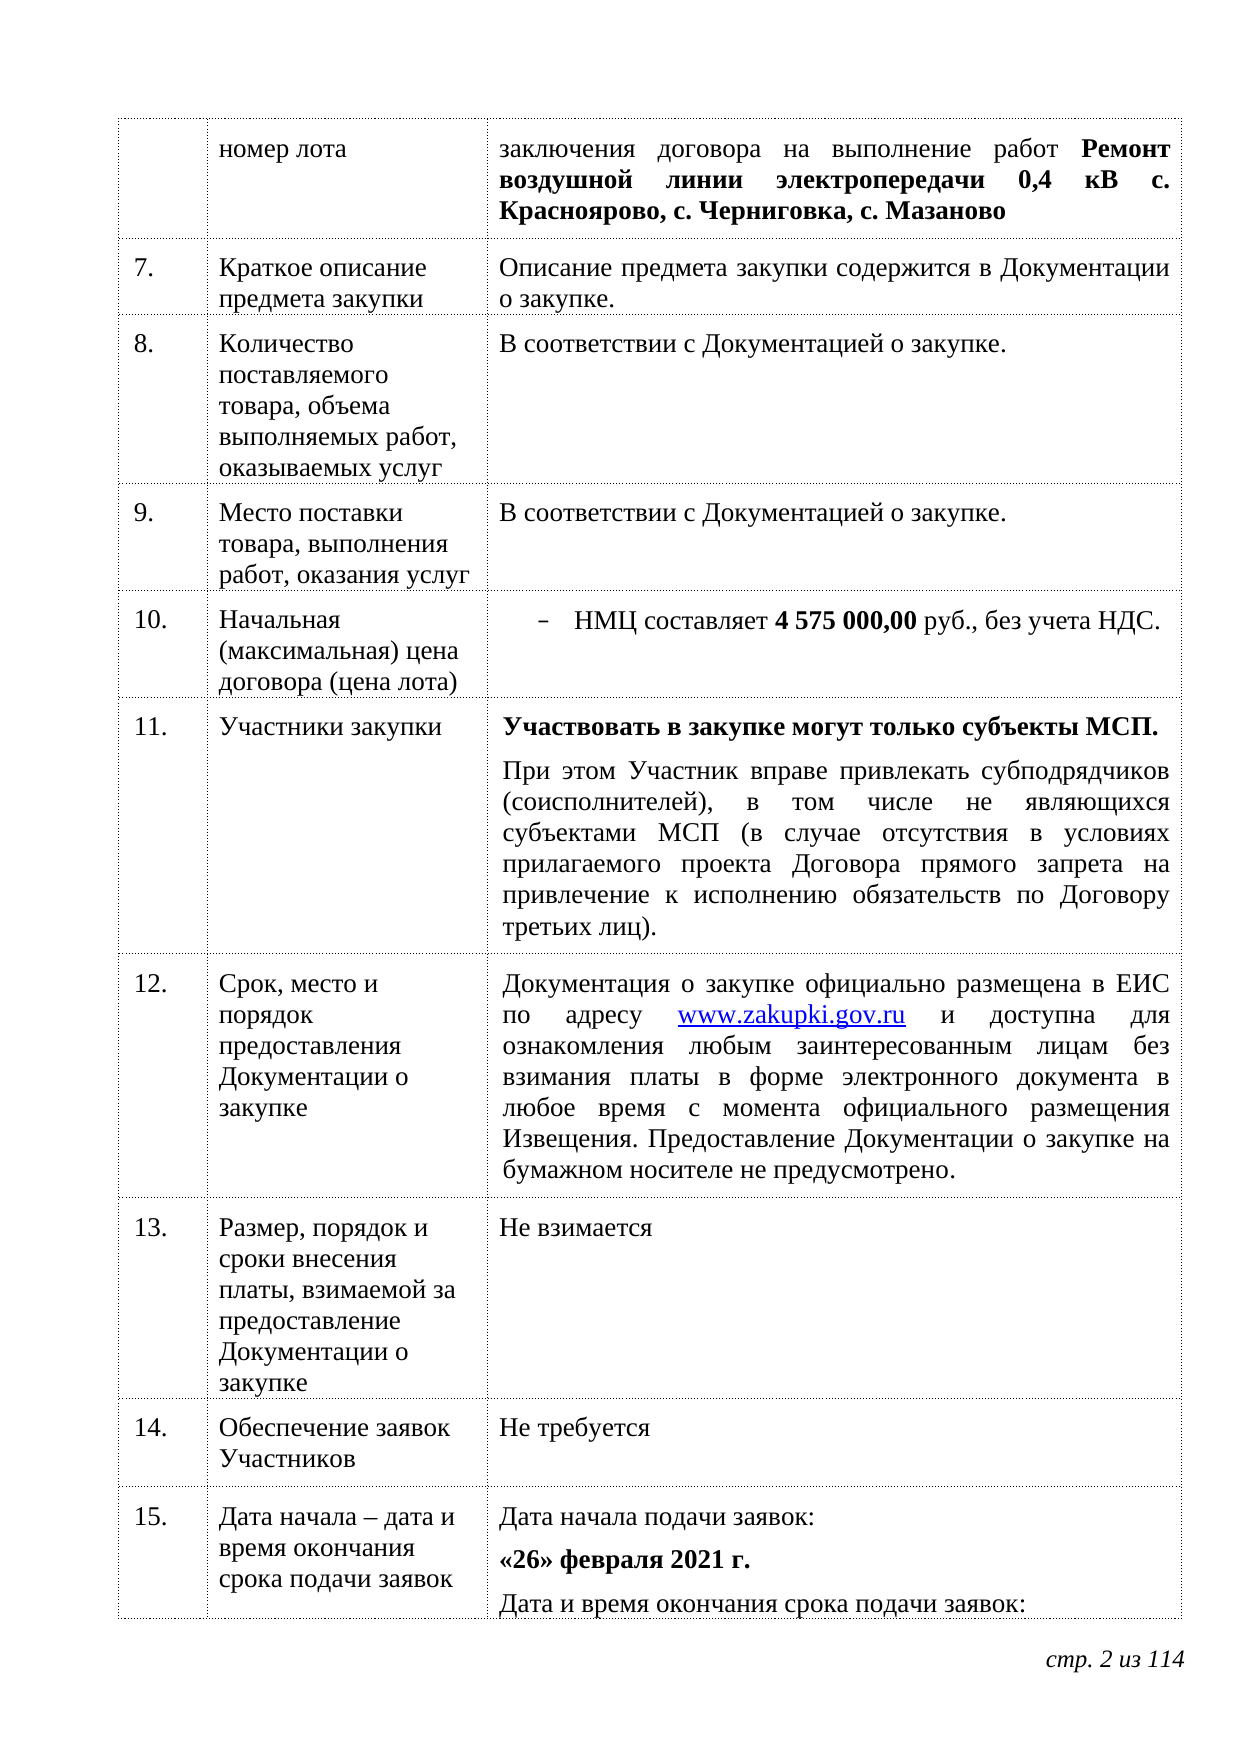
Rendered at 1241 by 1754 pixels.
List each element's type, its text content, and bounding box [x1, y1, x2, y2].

table_cell Место поставки товара, выполнения работ, оказания услуг [207, 483, 488, 590]
table_cell [119, 1197, 207, 1398]
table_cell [488, 1486, 1182, 1618]
table_cell Участвовать в закупке могут только субъекты МСП. При этом Участник вправе привлекать субподрядчиков (соисполнителей), в том числе не являющихся субъектами МСП (в случае отсутствия в условиях прилагаемого проекта Договора прямого запрета на привлечение к исполнению обязательств по Договору третьих лиц). [488, 697, 1182, 953]
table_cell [207, 118, 488, 238]
table_cell Не требуется [488, 1398, 1182, 1486]
table_cell Количество поставляемого товара, объема выполняемых работ, оказываемых услуг [207, 314, 488, 483]
table_cell [119, 953, 207, 1197]
table_cell Краткое описание предмета закупки [207, 238, 488, 313]
table_cell [119, 483, 207, 590]
table_cell [119, 314, 207, 483]
table_cell В соответствии с Документацией о закупке. [488, 483, 1182, 590]
table_cell [119, 697, 207, 953]
table_cell В соответствии с Документацией о закупке. [488, 314, 1182, 483]
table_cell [488, 118, 1182, 238]
table_cell НМЦ составляет 4 575 000,00 руб., без учета НДС. [488, 590, 1182, 697]
table_cell Размер, порядок и сроки внесения платы, взимаемой за предоставление Документации о закупке [207, 1197, 488, 1398]
table_cell [119, 238, 207, 313]
table_cell Документация о закупке официально размещена в ЕИС по адресу www.zakupki.gov.ru и доступна для ознакомления любым заинтересованным лицам без взимания платы в форме электронного документа в любое время с момента официального размещения Извещения. Предоставление Документации о закупке на бумажном носителе не предусмотрено. [488, 953, 1182, 1197]
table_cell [207, 1486, 488, 1618]
table_cell Не взимается [488, 1197, 1182, 1398]
table_cell Начальная (максимальная) цена договора (цена лота) [207, 590, 488, 697]
table_cell [119, 590, 207, 697]
table_cell Обеспечение заявок Участников [207, 1398, 488, 1486]
table_cell Срок, место и порядок предоставления Документации о закупке [207, 953, 488, 1197]
table_cell [119, 118, 207, 238]
table_cell [119, 1398, 207, 1486]
table_cell Участники закупки [207, 697, 488, 953]
table_cell [119, 1486, 207, 1618]
table_cell Описание предмета закупки содержится в Документации о закупке. [488, 238, 1182, 313]
